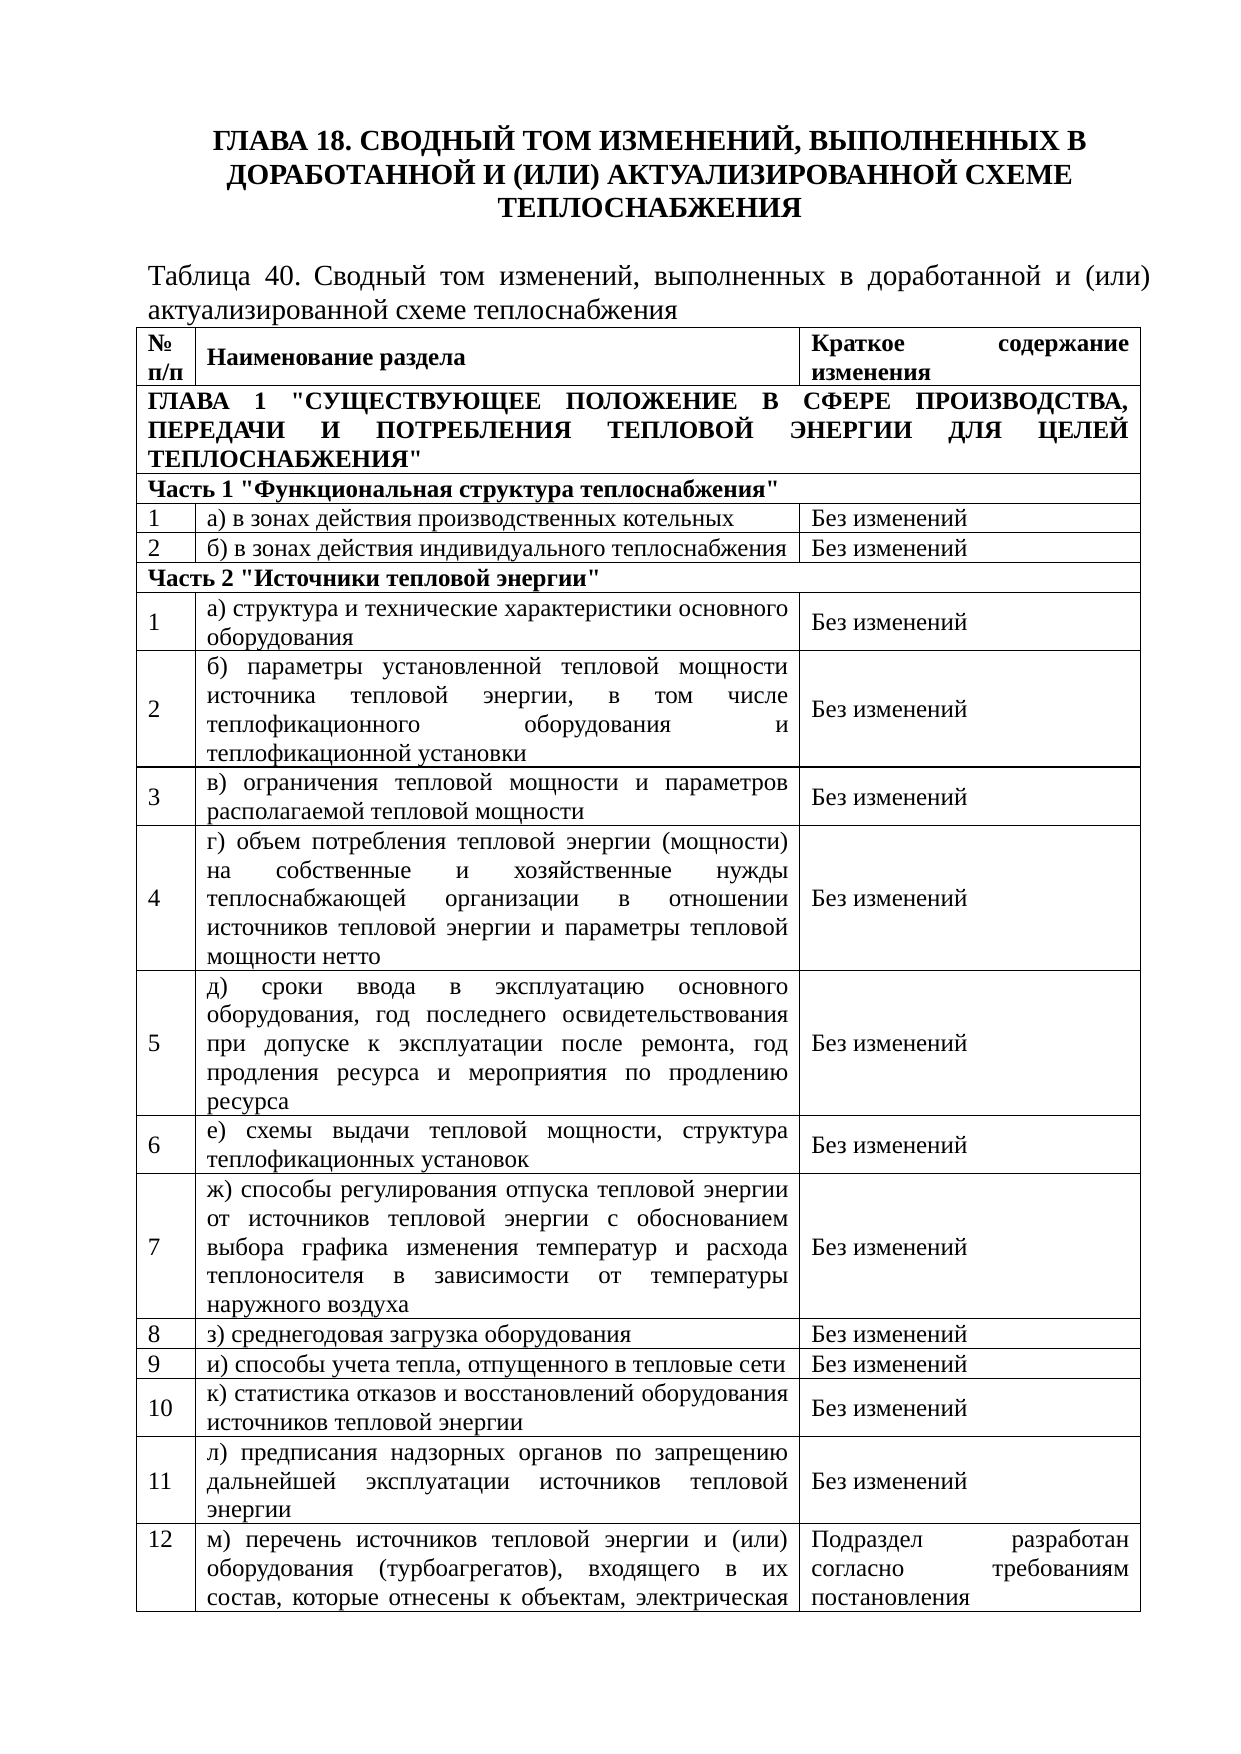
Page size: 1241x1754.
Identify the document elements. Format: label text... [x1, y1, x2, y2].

table_cell а) в зонах действия производственных котельных [196, 504, 799, 532]
table_cell и) способы учета тепла, отпущенного в тепловые сети [196, 1349, 799, 1377]
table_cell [196, 1524, 799, 1611]
table_cell Часть 2 "Источники тепловой энергии" [137, 563, 1140, 592]
text ГЛАВА 18. СВОДНЫЙ ТОМ ИЗМЕНЕНИЙ, ВЫПОЛНЕННЫХ В ДОРАБОТАННОЙ И (ИЛИ) АКТУАЛИЗИРОВАННОЙ СХЕМЕ ТЕПЛОСНАБЖЕНИЯ [148, 123, 1152, 224]
table_cell 1 [137, 593, 195, 650]
table_cell 11 [137, 1437, 195, 1523]
table_cell 6 [137, 1116, 195, 1173]
table_cell Без изменений [800, 1437, 1140, 1523]
table_cell 5 [137, 971, 195, 1114]
table_cell 10 [137, 1379, 195, 1436]
table_cell в) ограничения тепловой мощности и параметров располагаемой тепловой мощности [196, 768, 799, 825]
table_cell д) сроки ввода в эксплуатацию основного оборудования, год последнего освидетельствования при допуске к эксплуатации после ремонта, год продления ресурса и мероприятия по продлению ресурса [196, 971, 799, 1114]
table_cell Без изменений [800, 1116, 1140, 1173]
table_cell Без изменений [800, 651, 1140, 766]
table_cell г) объем потребления тепловой энергии (мощности) на собственные и хозяйственные нужды теплоснабжающей организации в отношении источников тепловой энергии и параметры тепловой мощности нетто [196, 826, 799, 970]
table_cell Без изменений [800, 593, 1140, 650]
table_cell Часть 1 "Функциональная структура теплоснабжения" [137, 474, 1140, 502]
table_header Наименование раздела [196, 328, 799, 385]
table_cell 12 [137, 1524, 195, 1611]
table_cell 7 [137, 1174, 195, 1318]
table_cell Без изменений [800, 1349, 1140, 1377]
table_cell б) в зонах действия индивидуального теплоснабжения [196, 533, 799, 562]
table_cell 1 [137, 504, 195, 532]
table_cell з) среднегодовая загрузка оборудования [196, 1319, 799, 1348]
table_header Краткое содержание изменения [800, 328, 1140, 385]
table_cell Без изменений [800, 1174, 1140, 1318]
table_cell е) схемы выдачи тепловой мощности, структура теплофикационных установок [196, 1116, 799, 1173]
table_cell Без изменений [800, 971, 1140, 1114]
text Таблица 40. Сводный том изменений, выполненных в доработанной и (или) актуализированной схеме теплоснабжения [148, 258, 1152, 327]
table_cell ГЛАВА 1 "СУЩЕСТВУЮЩЕЕ ПОЛОЖЕНИЕ В СФЕРЕ ПРОИЗВОДСТВА, ПЕРЕДАЧИ И ПОТРЕБЛЕНИЯ ТЕПЛОВОЙ ЭНЕРГИИ ДЛЯ ЦЕЛЕЙ ТЕПЛОСНАБЖЕНИЯ" [137, 386, 1140, 473]
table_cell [800, 1524, 1140, 1611]
table_cell л) предписания надзорных органов по запрещению дальнейшей эксплуатации источников тепловой энергии [196, 1437, 799, 1523]
table_cell а) структура и технические характеристики основного оборудования [196, 593, 799, 650]
table_cell 9 [137, 1349, 195, 1377]
table_cell 8 [137, 1319, 195, 1348]
table_cell Без изменений [800, 768, 1140, 825]
table_cell 4 [137, 826, 195, 970]
table_cell б) параметры установленной тепловой мощности источника тепловой энергии, в том числе теплофикационного оборудования и теплофикационной установки [196, 651, 799, 766]
table_cell Без изменений [800, 1319, 1140, 1348]
table_cell Без изменений [800, 1379, 1140, 1436]
table_cell 2 [137, 533, 195, 562]
table_cell к) статистика отказов и восстановлений оборудования источников тепловой энергии [196, 1379, 799, 1436]
table_cell 3 [137, 768, 195, 825]
table_cell ж) способы регулирования отпуска тепловой энергии от источников тепловой энергии с обоснованием выбора графика изменения температур и расхода теплоносителя в зависимости от температуры наружного воздуха [196, 1174, 799, 1318]
table_cell 2 [137, 651, 195, 766]
table_header № п/п [137, 328, 195, 385]
table_cell Без изменений [800, 533, 1140, 562]
table_cell Без изменений [800, 826, 1140, 970]
table_cell Без изменений [800, 504, 1140, 532]
